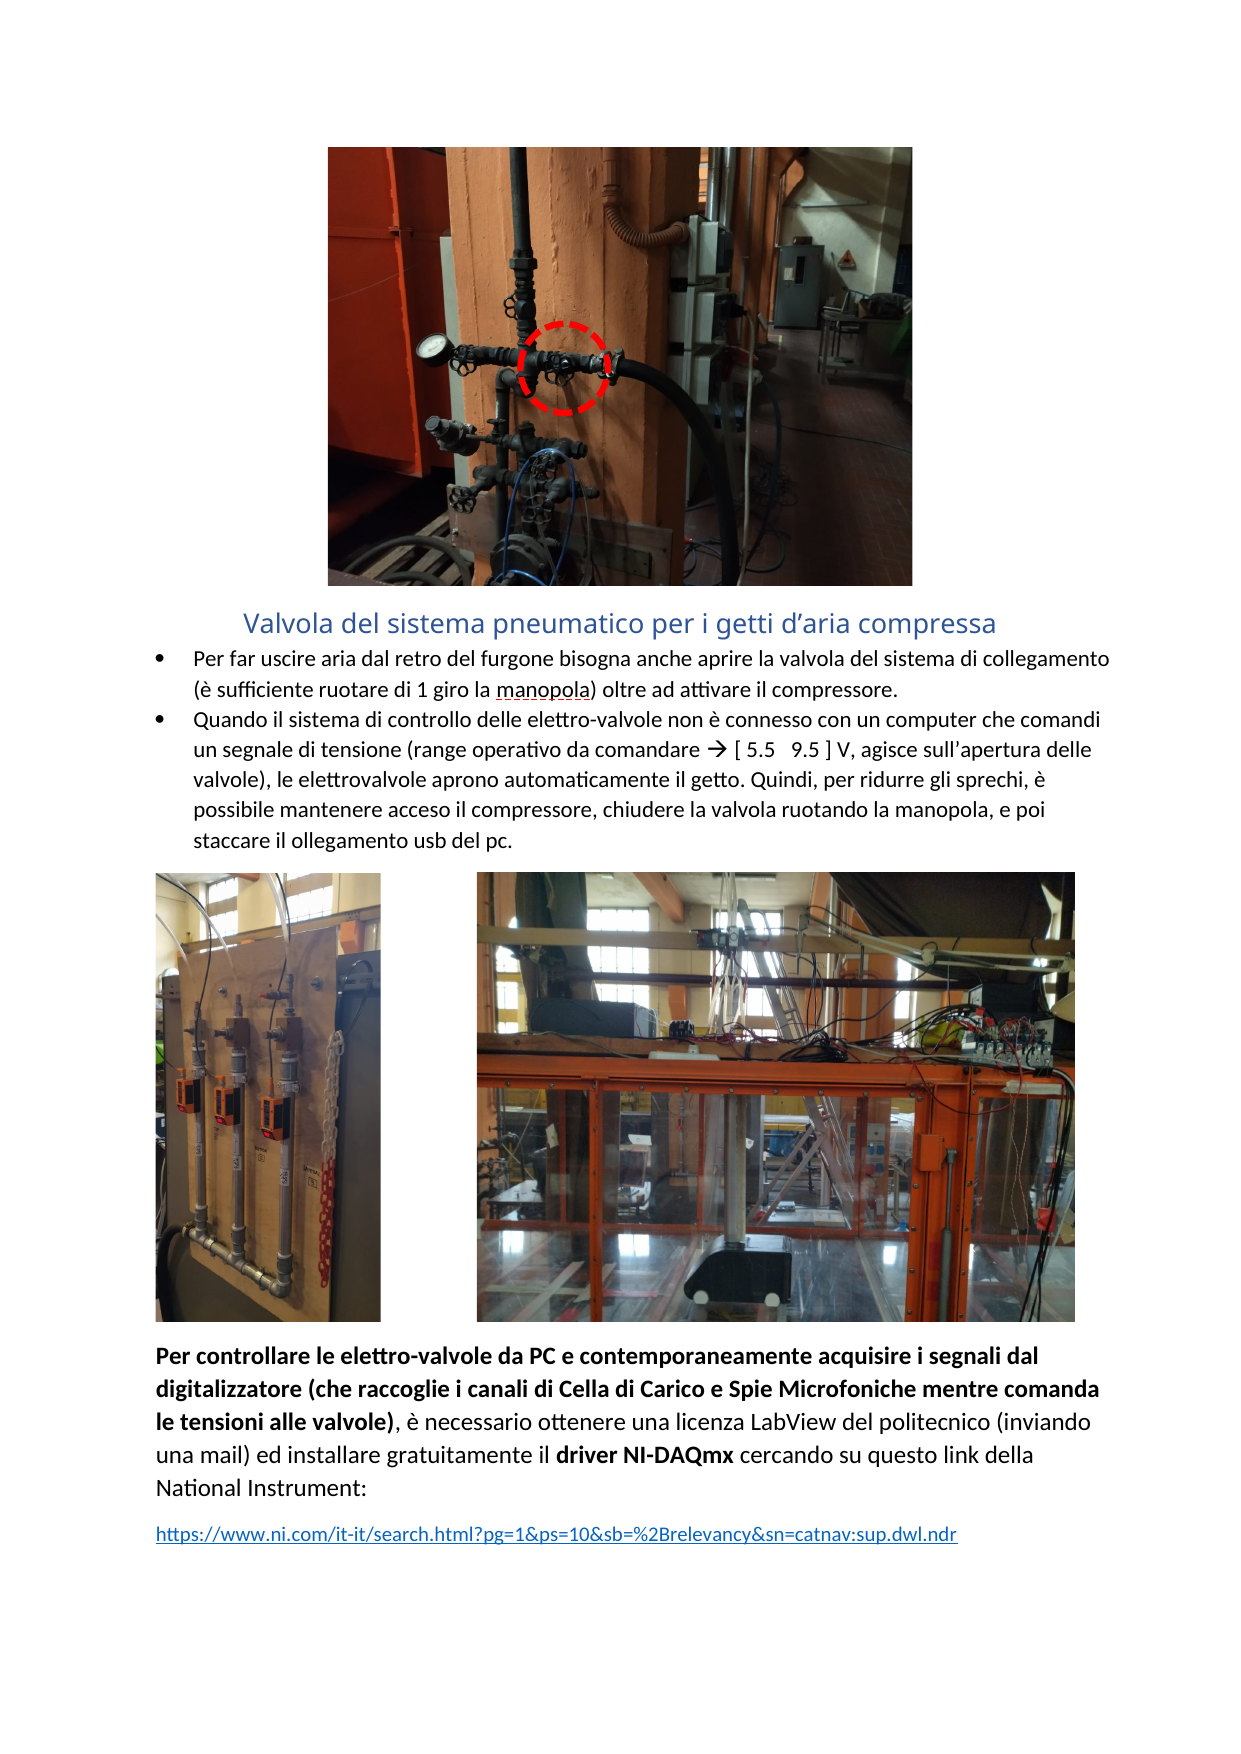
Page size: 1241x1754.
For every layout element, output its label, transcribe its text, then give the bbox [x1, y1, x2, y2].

list Per far uscire aria dal retro del furgone bisogna anche aprire la valvola del sistema di collegamento (è sufficiente ruotare di 1 giro la manopola) oltre ad attivare il compressore. [156, 644, 1122, 703]
picture [327, 147, 913, 586]
picture [155, 873, 381, 1322]
list Quando il sistema di controllo delle elettro-valvole non è connesso con un computer che comandi un segnale di tensione (range operativo da comandare [ 5.5 9.5 ] V, agisce sull’apertura delle valvole), le elettrovalvole aprono automaticamente il getto. Quindi, per ridurre gli sprechi, è possibile mantenere acceso il compressore, chiudere la valvola ruotando la manopola, e poi staccare il ollegamento usb del pc. [156, 705, 1122, 854]
text Per controllare le elettro-valvole da PC e contemporaneamente acquisire i segnali dal digitalizzatore (che raccoglie i canali di Cella di Carico e Spie Microfoniche mentre comanda le tensioni alle valvole), è necessario ottenere una licenza LabView del politecnico (inviando una mail) ed installare gratuitamente il driver NI-DAQmx cercando su questo link della National Instrument: [156, 1340, 1122, 1502]
subtitle Valvola del sistema pneumatico per i getti d’aria compressa [118, 605, 1122, 642]
picture [476, 872, 1075, 1322]
text https://www.ni.com/it-it/search.html?pg=1&ps=10&sb=%2Brelevancy&sn=catnav:sup.dwl.ndr [156, 1521, 1122, 1547]
